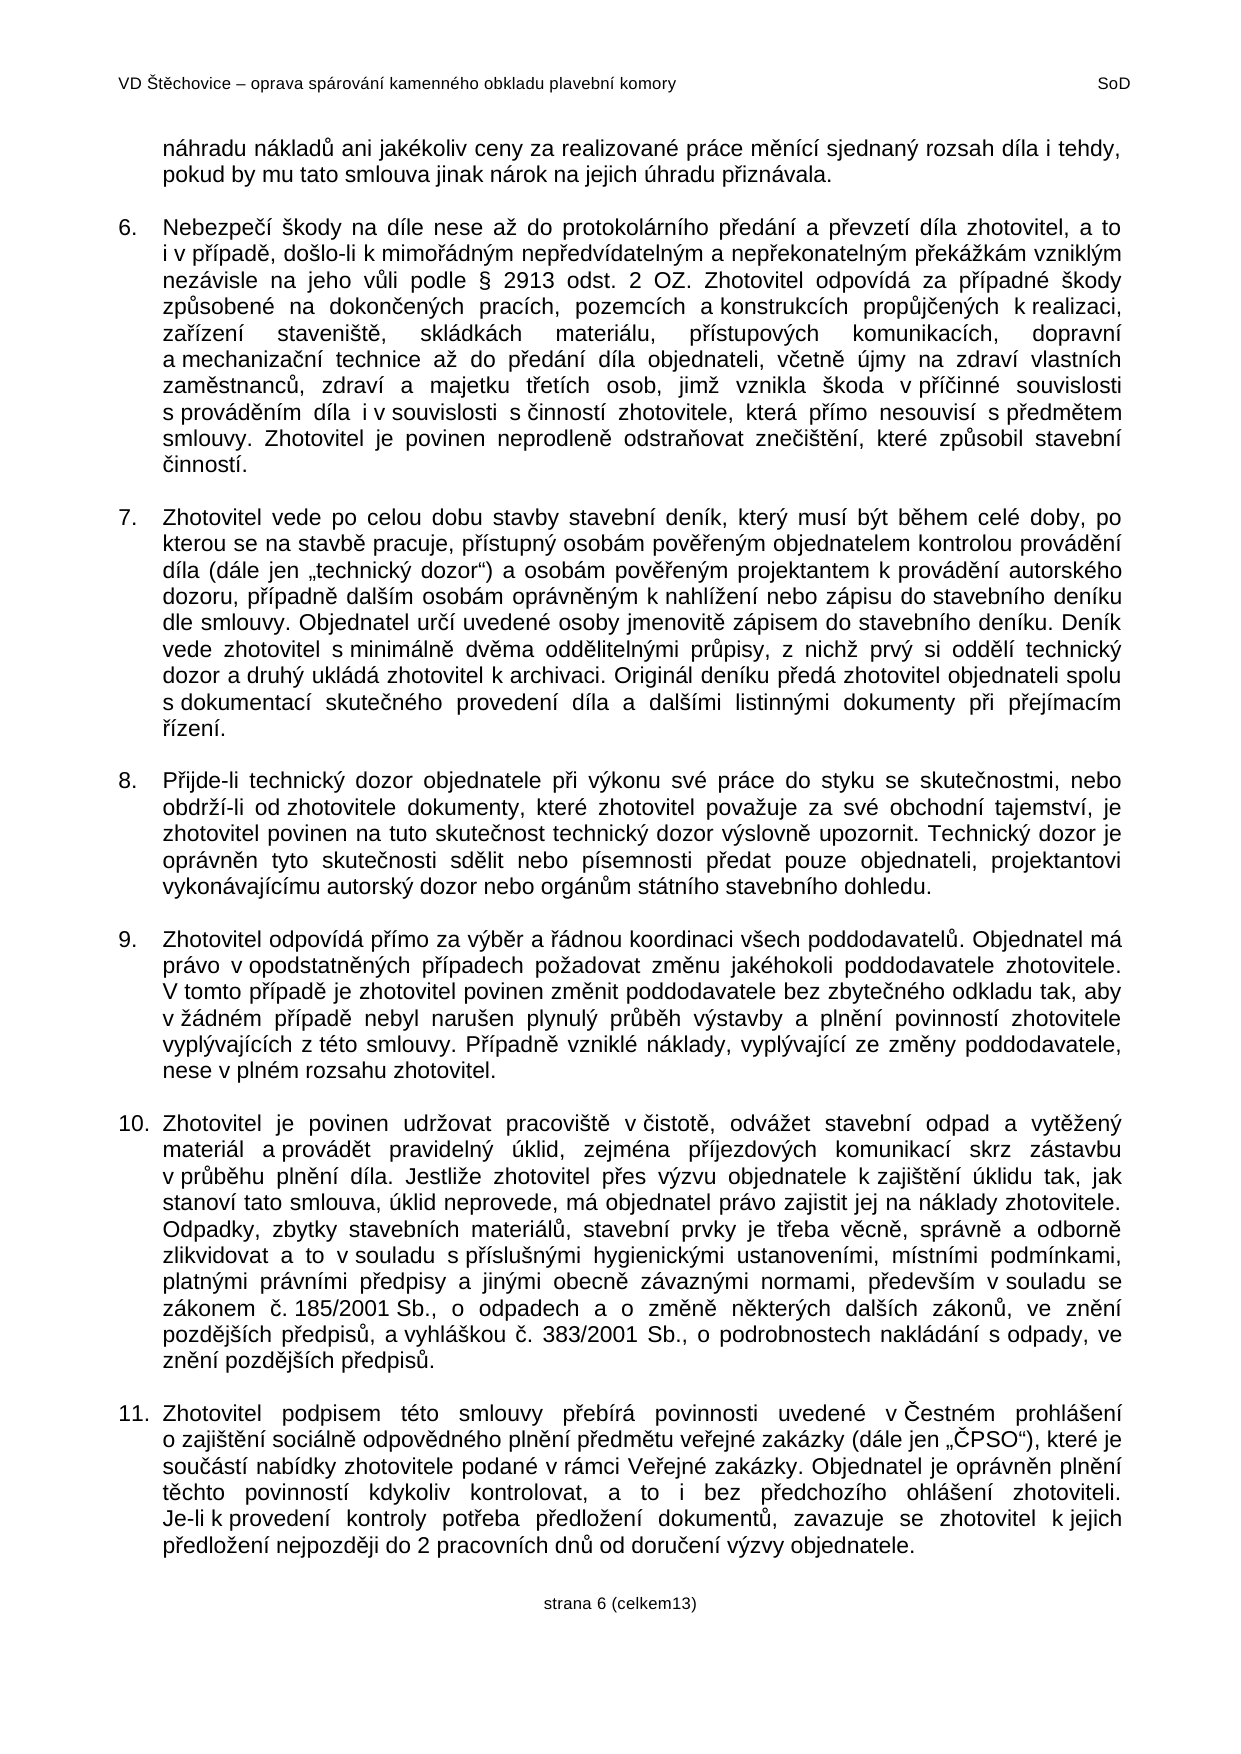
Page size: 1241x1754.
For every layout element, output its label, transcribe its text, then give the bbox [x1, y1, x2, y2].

text Zhotovitel podpisem této smlouvy přebírá povinnosti uvedené v Čestném prohlášení o zajištění sociálně odpovědného plnění předmětu veřejné zakázky (dále jen „ČPSO“), které je součástí nabídky zhotovitele podané v rámci Veřejné zakázky. Objednatel je oprávněn plnění těchto povinností kdykoliv kontrolovat, a to i bez předchozího ohlášení zhotoviteli. Je-li k provedení kontroly potřeba předložení dokumentů, zavazuje se zhotovitel k jejich předložení nejpozději do 2 pracovních dnů od doručení výzvy objednatele. [118, 1400, 1122, 1558]
text Nebezpečí škody na díle nese až do protokolárního předání a převzetí díla zhotovitel, a to i v případě, došlo-li k mimořádným nepředvídatelným a nepřekonatelným překážkám vzniklým nezávisle na jeho vůli podle § 2913 odst. 2 OZ. Zhotovitel odpovídá za případné škody způsobené na dokončených pracích, pozemcích a konstrukcích propůjčených k realizaci, zařízení staveniště, skládkách materiálu, přístupových komunikacích, dopravní a mechanizační technice až do předání díla objednateli, včetně újmy na zdraví vlastních zaměstnanců, zdraví a majetku třetích osob, jimž vznikla škoda v příčinné souvislosti s prováděním díla i v souvislosti s činností zhotovitele, která přímo nesouvisí s předmětem smlouvy. Zhotovitel je povinen neprodleně odstraňovat znečištění, které způsobil stavební činností. [118, 214, 1122, 478]
text Zhotovitel vede po celou dobu stavby stavební deník, který musí být během celé doby, po kterou se na stavbě pracuje, přístupný osobám pověřeným objednatelem kontrolou provádění díla (dále jen „technický dozor“) a osobám pověřeným projektantem k provádění autorského dozoru, případně dalším osobám oprávněným k nahlížení nebo zápisu do stavebního deníku dle smlouvy. Objednatel určí uvedené osoby jmenovitě zápisem do stavebního deníku. Deník vede zhotovitel s minimálně dvěma oddělitelnými průpisy, z nichž prvý si oddělí technický dozor a druhý ukládá zhotovitel k archivaci. Originál deníku předá zhotovitel objednateli spolu s dokumentací skutečného provedení díla a dalšími listinnými dokumenty při přejímacím řízení. [118, 504, 1122, 741]
text Zhotovitel odpovídá přímo za výběr a řádnou koordinaci všech poddodavatelů. Objednatel má právo v opodstatněných případech požadovat změnu jakéhokoli poddodavatele zhotovitele. V tomto případě je zhotovitel povinen změnit poddodavatele bez zbytečného odkladu tak, aby v žádném případě nebyl narušen plynulý průběh výstavby a plnění povinností zhotovitele vyplývajících z této smlouvy. Případně vzniklé náklady, vyplývající ze změny poddodavatele, nese v plném rozsahu zhotovitel. [118, 926, 1122, 1084]
text Zhotovitel je povinen udržovat pracoviště v čistotě, odvážet stavební odpad a vytěžený materiál a provádět pravidelný úklid, zejména příjezdových komunikací skrz zástavbu v průběhu plnění díla. Jestliže zhotovitel přes výzvu objednatele k zajištění úklidu tak, jak stanoví tato smlouva, úklid neprovede, má objednatel právo zajistit jej na náklady zhotovitele. Odpadky, zbytky stavebních materiálů, stavební prvky je třeba věcně, správně a odborně zlikvidovat a to v souladu s příslušnými hygienickými ustanoveními, místními podmínkami, platnými právními předpisy a jinými obecně závaznými normami, především v souladu se zákonem č. 185/2001 Sb., o odpadech a o změně některých dalších zákonů, ve znění pozdějších předpisů, a vyhláškou č. 383/2001 Sb., o podrobnostech nakládání s odpady, ve znění pozdějších předpisů. [118, 1110, 1122, 1374]
text Přijde-li technický dozor objednatele při výkonu své práce do styku se skutečnostmi, nebo obdrží-li od zhotovitele dokumenty, které zhotovitel považuje za své obchodní tajemství, je zhotovitel povinen na tuto skutečnost technický dozor výslovně upozornit. Technický dozor je oprávněn tyto skutečnosti sdělit nebo písemnosti předat pouze objednateli, projektantovi vykonávajícímu autorský dozor nebo orgánům státního stavebního dohledu. [118, 767, 1122, 899]
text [118, 135, 1122, 188]
